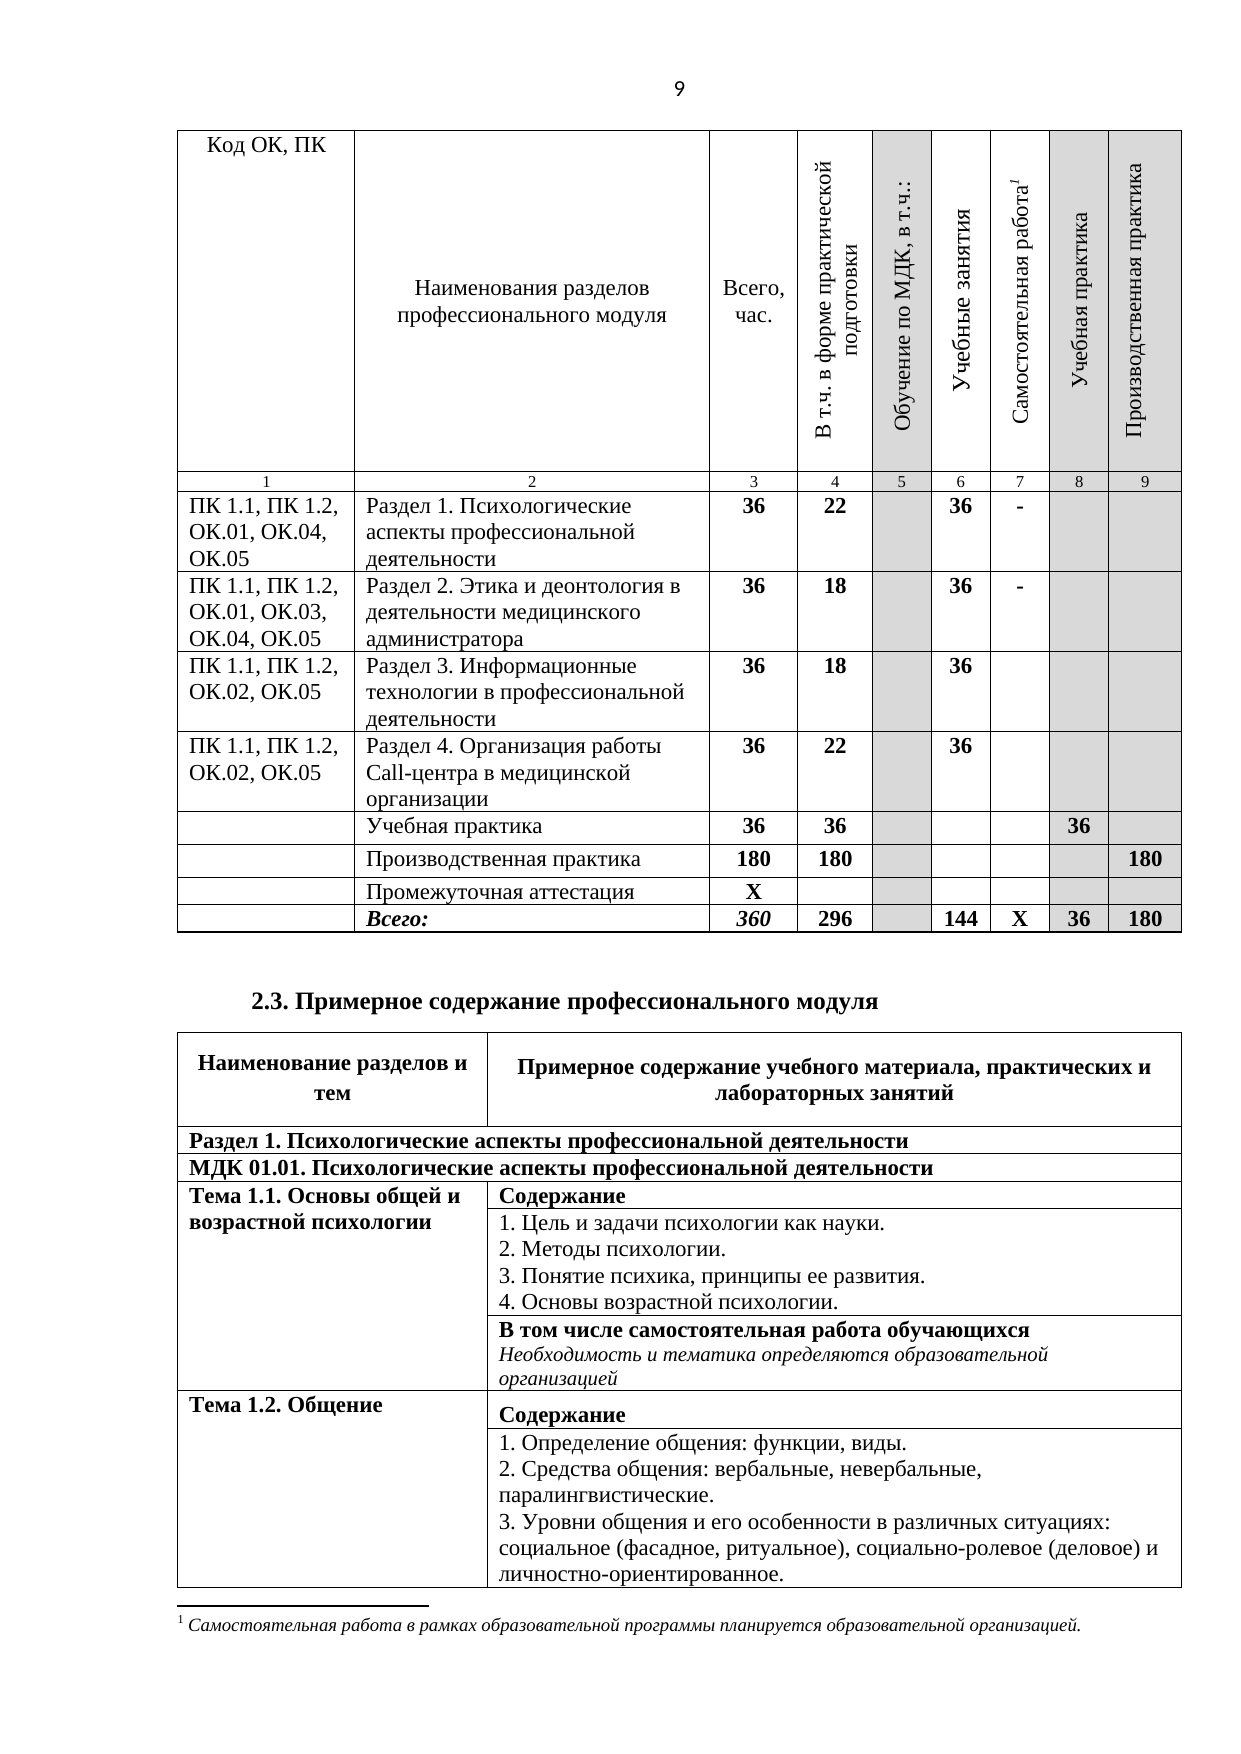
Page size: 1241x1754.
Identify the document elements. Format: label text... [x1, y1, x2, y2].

table_cell Раздел 1. Психологические аспекты профессиональной деятельности [178, 1127, 1181, 1153]
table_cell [488, 1429, 1181, 1587]
table_cell [873, 845, 931, 877]
table_cell [932, 845, 990, 877]
table_cell 360 [710, 905, 797, 931]
table_cell [1109, 572, 1181, 651]
table_cell [873, 652, 931, 731]
table_cell [798, 878, 872, 904]
table_cell 7 [991, 472, 1049, 491]
table_cell Всего: [355, 905, 709, 931]
table_cell [1109, 732, 1181, 811]
table_cell МДК 01.01. Психологические аспекты профессиональной деятельности [178, 1154, 1181, 1181]
table_cell Промежуточная аттестация [355, 878, 709, 904]
table_cell [991, 878, 1049, 904]
table_cell [1109, 652, 1181, 731]
table_cell 2 [355, 472, 709, 491]
table_header Обучение по МДК, в т.ч.: [873, 131, 931, 471]
table_cell 8 [1050, 472, 1108, 491]
table_cell ПК 1.1, ПК 1.2, ОК.01, ОК.04, ОК.05 [178, 492, 354, 571]
table_cell Тема 1.1. Основы общей и возрастной психологии [178, 1182, 487, 1390]
table_cell Х [991, 905, 1049, 931]
table_cell 22 [798, 492, 872, 571]
table_cell Раздел 3. Информационные технологии в профессиональной деятельности [355, 652, 709, 731]
table_header Самостоятельная работа [991, 131, 1049, 471]
table_cell Раздел 1. Психологические аспекты профессиональной деятельности [355, 492, 709, 571]
table_cell 36 [710, 812, 797, 844]
table_cell 9 [1109, 472, 1181, 491]
table_cell 36 [932, 572, 990, 651]
table_cell 36 [710, 652, 797, 731]
table_cell [178, 845, 354, 877]
table_cell Содержание [488, 1182, 1181, 1208]
table_cell 18 [798, 652, 872, 731]
table_cell [932, 878, 990, 904]
table_cell 1 [178, 472, 354, 491]
table_header Наименования разделов профессионального модуля [355, 131, 709, 471]
table_cell 36 [798, 812, 872, 844]
table_cell ПК 1.1, ПК 1.2, ОК.02, ОК.05 [178, 652, 354, 731]
table_cell 36 [1050, 905, 1108, 931]
table_cell [873, 572, 931, 651]
table_cell [1050, 732, 1108, 811]
table_cell [873, 812, 931, 844]
table_cell - [991, 492, 1049, 571]
table_cell 36 [710, 572, 797, 651]
table_cell Раздел 2. Этика и деонтология в деятельности медицинского администратора [355, 572, 709, 651]
table_cell 180 [710, 845, 797, 877]
table_cell [1109, 878, 1181, 904]
table_cell 36 [1050, 812, 1108, 844]
table_cell [178, 878, 354, 904]
table_cell 180 [798, 845, 872, 877]
table_cell [178, 812, 354, 844]
table_header Примерное содержание учебного материала, практических и лабораторных занятий [488, 1033, 1181, 1126]
table_cell Тема 1.2. Общение [178, 1391, 487, 1587]
table_cell В том числе самостоятельная работа обучающихся Необходимость и тематика определяются образовательной организацией [488, 1316, 1181, 1390]
table_cell [991, 652, 1049, 731]
table_cell [873, 905, 931, 931]
table_cell ПК 1.1, ПК 1.2, ОК.01, ОК.03, ОК.04, ОК.05 [178, 572, 354, 651]
table_cell 36 [710, 492, 797, 571]
table_cell 144 [932, 905, 990, 931]
table_cell [932, 812, 990, 844]
table_cell - [991, 572, 1049, 651]
table_cell [1109, 812, 1181, 844]
table_cell 36 [932, 492, 990, 571]
table_header Наименование разделов и тем [178, 1033, 487, 1126]
table_cell [991, 732, 1049, 811]
table_cell [873, 878, 931, 904]
table_header Учебные занятия [932, 131, 990, 471]
table_cell 180 [1109, 845, 1181, 877]
table_header В т.ч. в форме практической подготовки [798, 131, 872, 471]
table_cell Содержание [488, 1391, 1181, 1428]
table_cell 180 [1109, 905, 1181, 931]
table_cell [873, 492, 931, 571]
table_cell [1050, 492, 1108, 571]
table_cell 3 [710, 472, 797, 491]
table_header Производственная практика [1109, 131, 1181, 471]
table_header Учебная практика [1050, 131, 1108, 471]
table_cell [178, 905, 354, 931]
text 2.3. Примерное содержание профессионального модуля [177, 986, 1181, 1015]
table_cell 6 [932, 472, 990, 491]
table_header Код ОК, ПК [178, 131, 354, 471]
table_cell 36 [932, 732, 990, 811]
table_cell [1050, 572, 1108, 651]
table_cell 4 [798, 472, 872, 491]
table_cell Раздел 4. Организация работы Call-центра в медицинской организации [355, 732, 709, 811]
table_cell [991, 845, 1049, 877]
table_cell Производственная практика [355, 845, 709, 877]
table_cell 18 [798, 572, 872, 651]
table_cell [1050, 878, 1108, 904]
table_cell [1109, 492, 1181, 571]
table_cell ПК 1.1, ПК 1.2, ОК.02, ОК.05 [178, 732, 354, 811]
table_cell [1050, 845, 1108, 877]
table_cell Х [710, 878, 797, 904]
table_cell [873, 732, 931, 811]
table_cell 5 [873, 472, 931, 491]
table_cell 36 [932, 652, 990, 731]
table_cell 296 [798, 905, 872, 931]
table_cell 22 [798, 732, 872, 811]
table_cell [991, 812, 1049, 844]
table_header Всего, час. [710, 131, 797, 471]
table_cell Учебная практика [355, 812, 709, 844]
table_cell 1. Цель и задачи психологии как науки. 2. Методы психологии. 3. Понятие психика, принципы ее развития. 4. Основы возрастной психологии. [488, 1209, 1181, 1314]
table_cell 36 [710, 732, 797, 811]
table_cell [1050, 652, 1108, 731]
